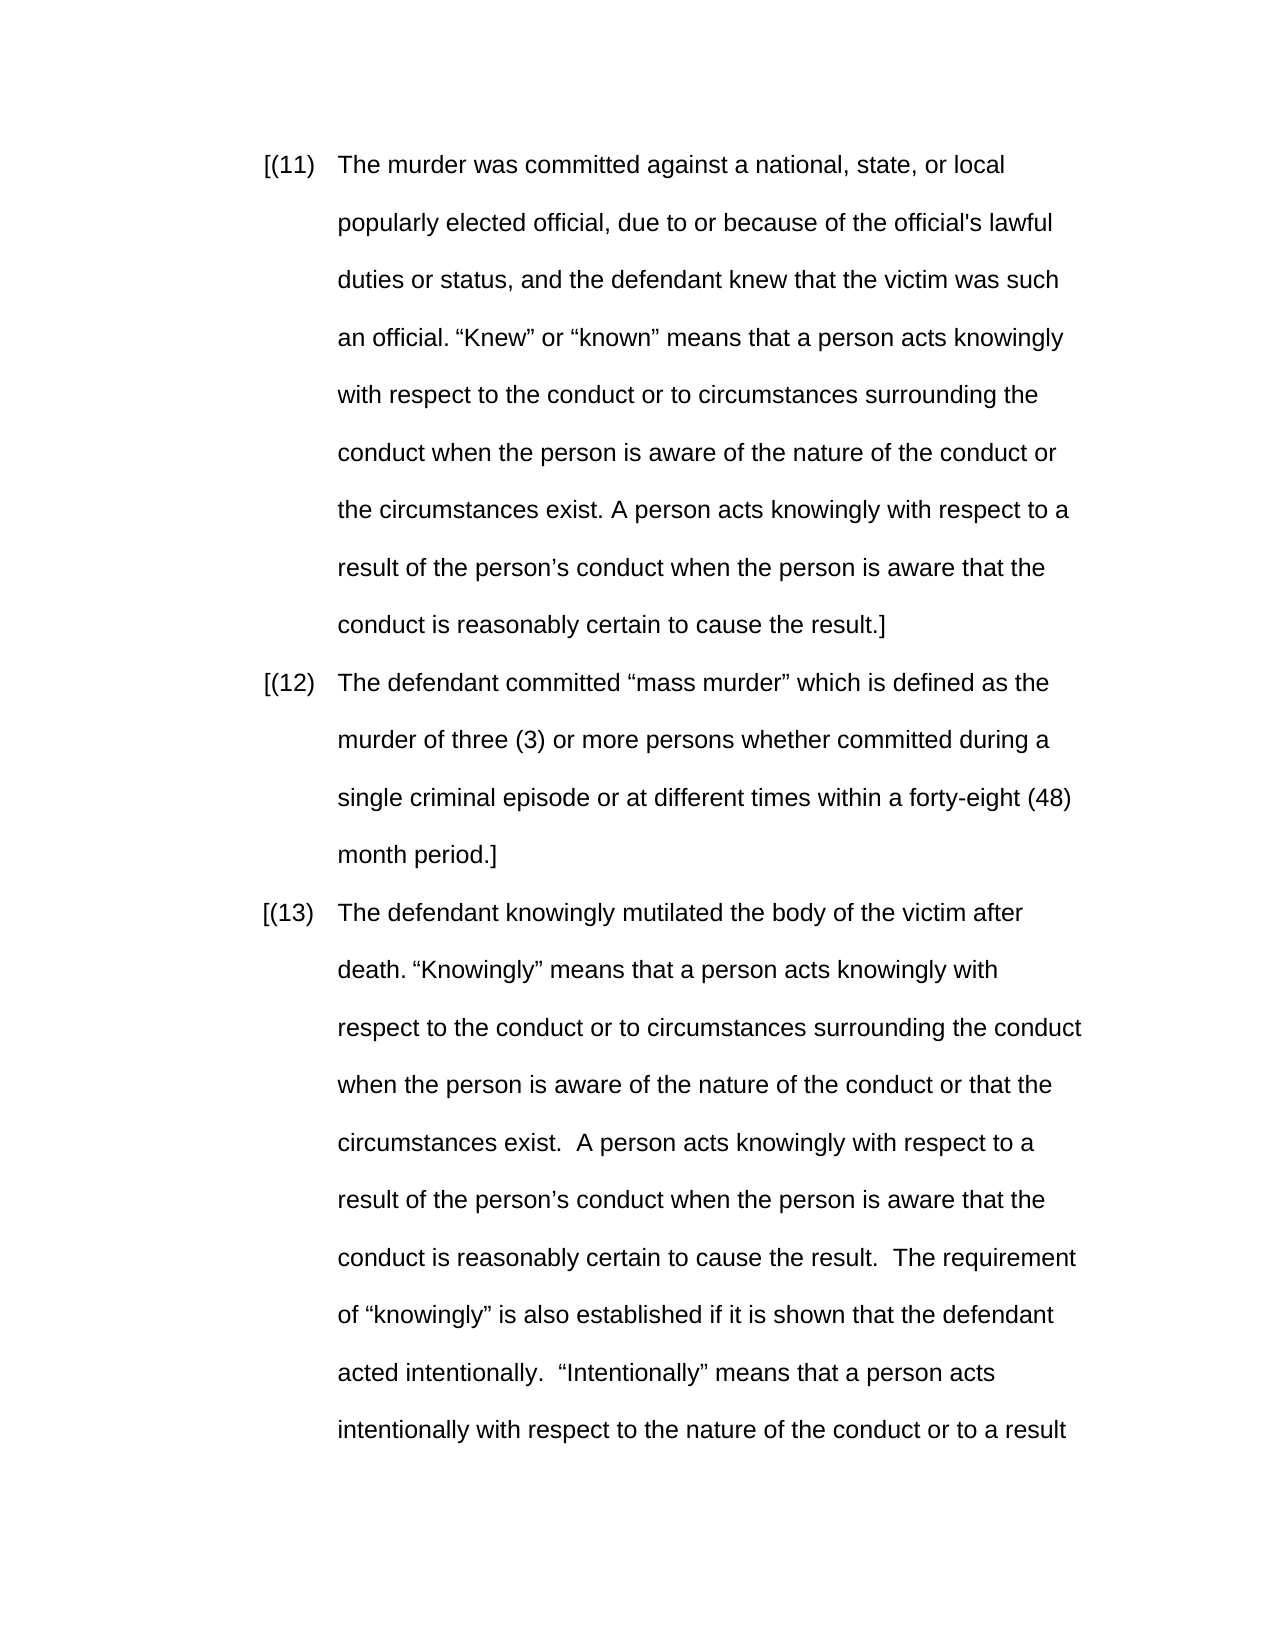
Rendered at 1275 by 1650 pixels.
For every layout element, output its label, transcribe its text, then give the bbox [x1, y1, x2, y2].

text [187, 897, 1087, 1444]
text [(11) The murder was committed against a national, state, or local popularly elected official, due to or because of the official's lawful duties or status, and the defendant knew that the victim was such an official. “Knew” or “known” means that a person acts knowingly with respect to the conduct or to circumstances surrounding the conduct when the person is aware of the nature of the conduct or the circumstances exist. A person acts knowingly with respect to a result of the person’s conduct when the person is aware that the conduct is reasonably certain to cause the result.] [187, 150, 1087, 639]
text [(12) The defendant committed “mass murder” which is defined as the murder of three (3) or more persons whether committed during a single criminal episode or at different times within a forty-eight (48) month period.] [187, 667, 1087, 869]
